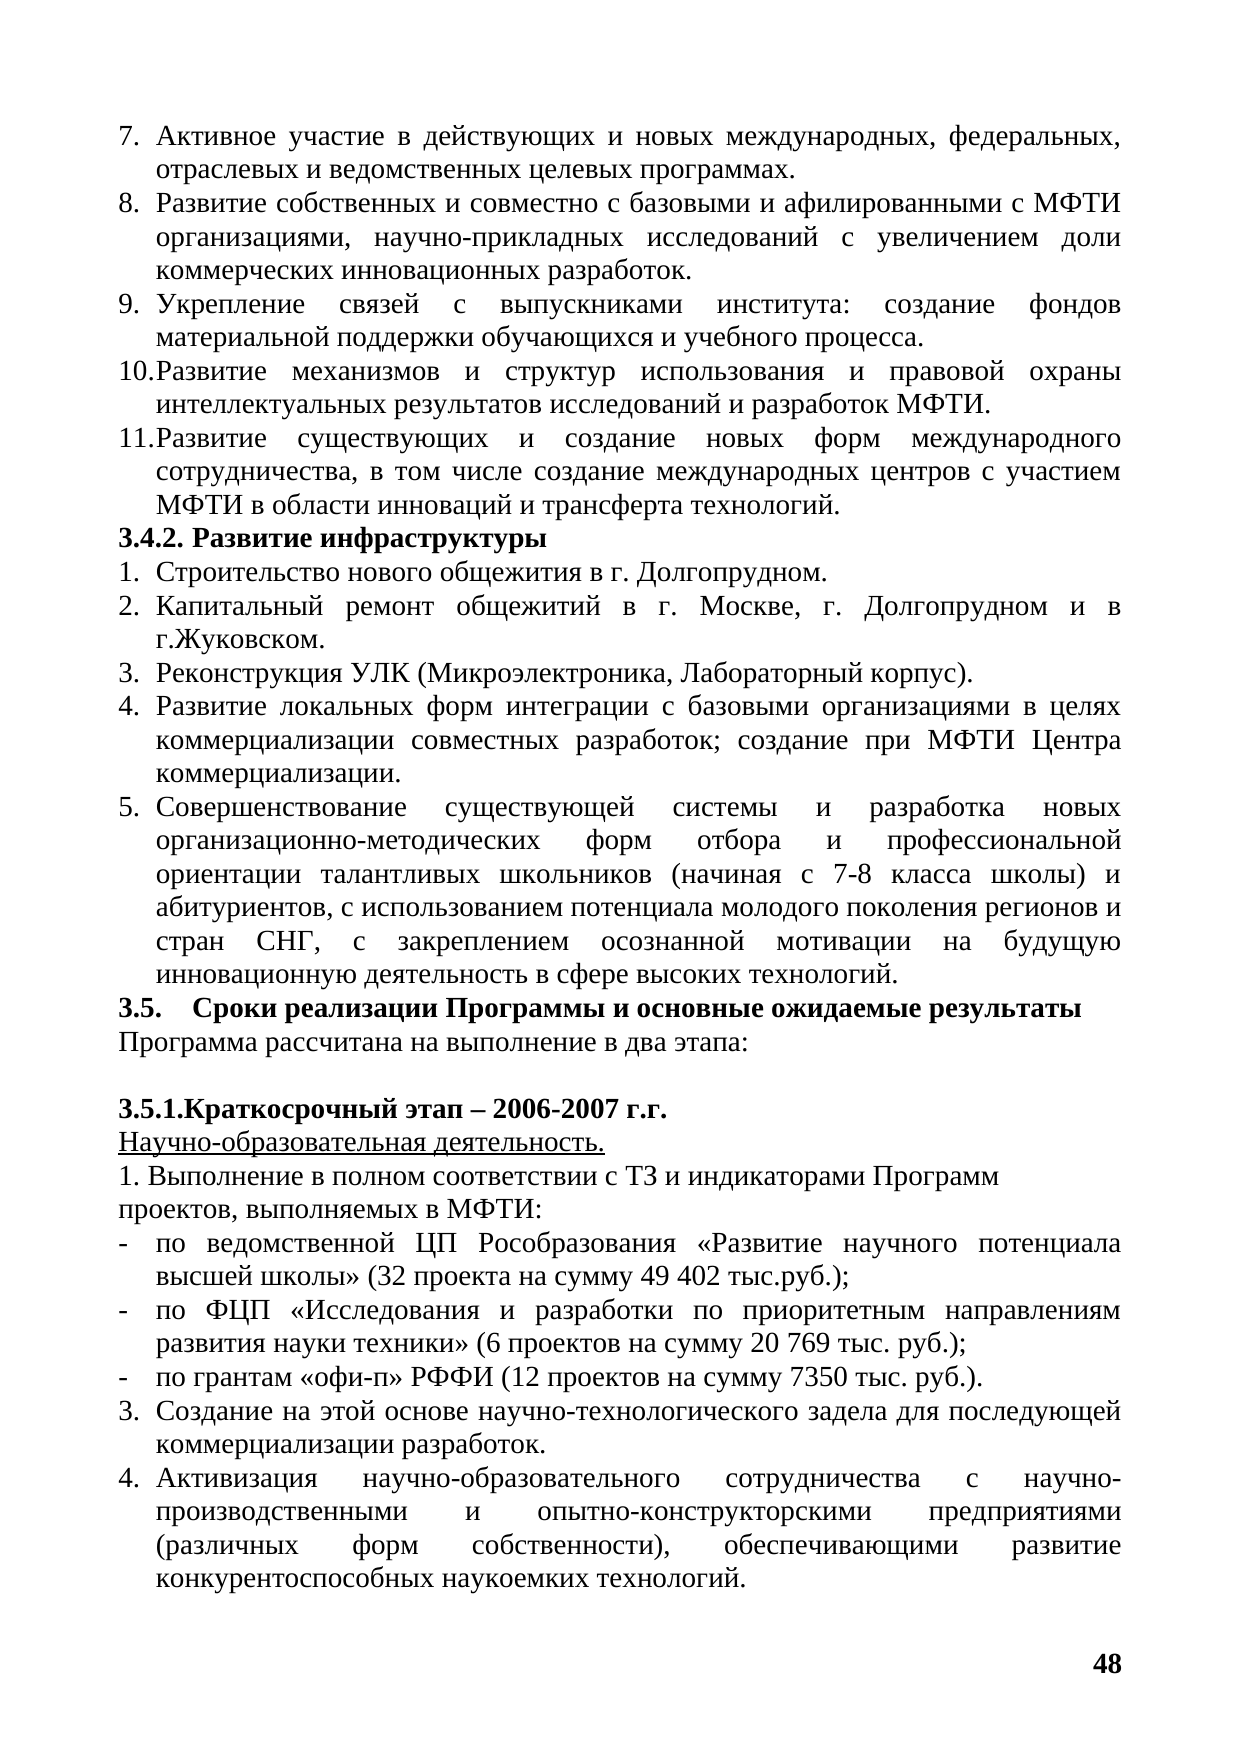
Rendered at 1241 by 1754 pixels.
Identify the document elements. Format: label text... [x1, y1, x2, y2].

list Развитие механизмов и структур использования и правовой охраны интеллектуальных результатов исследований и разработок МФТИ. [118, 353, 1122, 420]
list Совершенствование существующей системы и разработка новых организационно-методических форм отбора и профессиональной ориентации талантливых школьников (начиная с 7-8 класса школы) и абитуриентов, с использованием потенциала молодого поколения регионов и стран СНГ, с закреплением осознанной мотивации на будущую инновационную деятельность в сфере высоких технологий. [118, 789, 1122, 990]
list по ФЦП «Исследования и разработки по приоритетным направлениям развития науки техники» (6 проектов на сумму 20 769 тыс. руб.); [118, 1292, 1122, 1359]
list Капитальный ремонт общежитий в г. Москве, г. Долгопрудном и в г.Жуковском. [118, 588, 1122, 655]
text 3.5.1.Краткосрочный этап – 2006-2007 г.г. [118, 1091, 1122, 1124]
list Развитие собственных и совместно с базовыми и афилированными с МФТИ организациями, научно-прикладных исследований с увеличением доли коммерческих инновационных разработок. [118, 185, 1122, 286]
text 3.4.2. Развитие инфраструктуры [118, 521, 1122, 554]
text 1. Выполнение в полном соответствии с ТЗ и индикаторами Программ проектов, выполняемых в МФТИ: [118, 1158, 1122, 1225]
list Развитие существующих и создание новых форм международного сотрудничества, в том числе создание международных центров с участием МФТИ в области инноваций и трансферта технологий. [118, 420, 1122, 521]
list по ведомственной ЦП Рособразования «Развитие научного потенциала высшей школы» (32 проекта на сумму 49 402 тыс.руб.); [118, 1225, 1122, 1292]
list Строительство нового общежития в г. Долгопрудном. [118, 554, 1122, 588]
list по грантам «офи-п» РФФИ (12 проектов на сумму 7350 тыс. руб.). [118, 1359, 1122, 1393]
list Реконструкция УЛК (Микроэлектроника, Лабораторный корпус). [118, 655, 1122, 688]
list Активное участие в действующих и новых международных, федеральных, отраслевых и ведомственных целевых программах. [118, 118, 1122, 185]
subtitle Программа рассчитана на выполнение в два этапа: [118, 1024, 1122, 1057]
text 3.5. Сроки реализации Программы и основные ожидаемые результаты [118, 990, 1122, 1024]
list Создание на этой основе научно-технологического задела для последующей коммерциализации разработок. [118, 1393, 1122, 1460]
list Развитие локальных форм интеграции с базовыми организациями в целях коммерциализации совместных разработок; создание при МФТИ Центра коммерциализации. [118, 688, 1122, 789]
list Активизация научно-образовательного сотрудничества с научно-производственными и опытно-конструкторскими предприятиями (различных форм собственности), обеспечивающими развитие конкурентоспособных наукоемких технологий. [118, 1460, 1122, 1594]
text Научно-образовательная деятельность. [118, 1124, 1122, 1158]
list Укрепление связей с выпускниками института: создание фондов материальной поддержки обучающихся и учебного процесса. [118, 286, 1122, 353]
